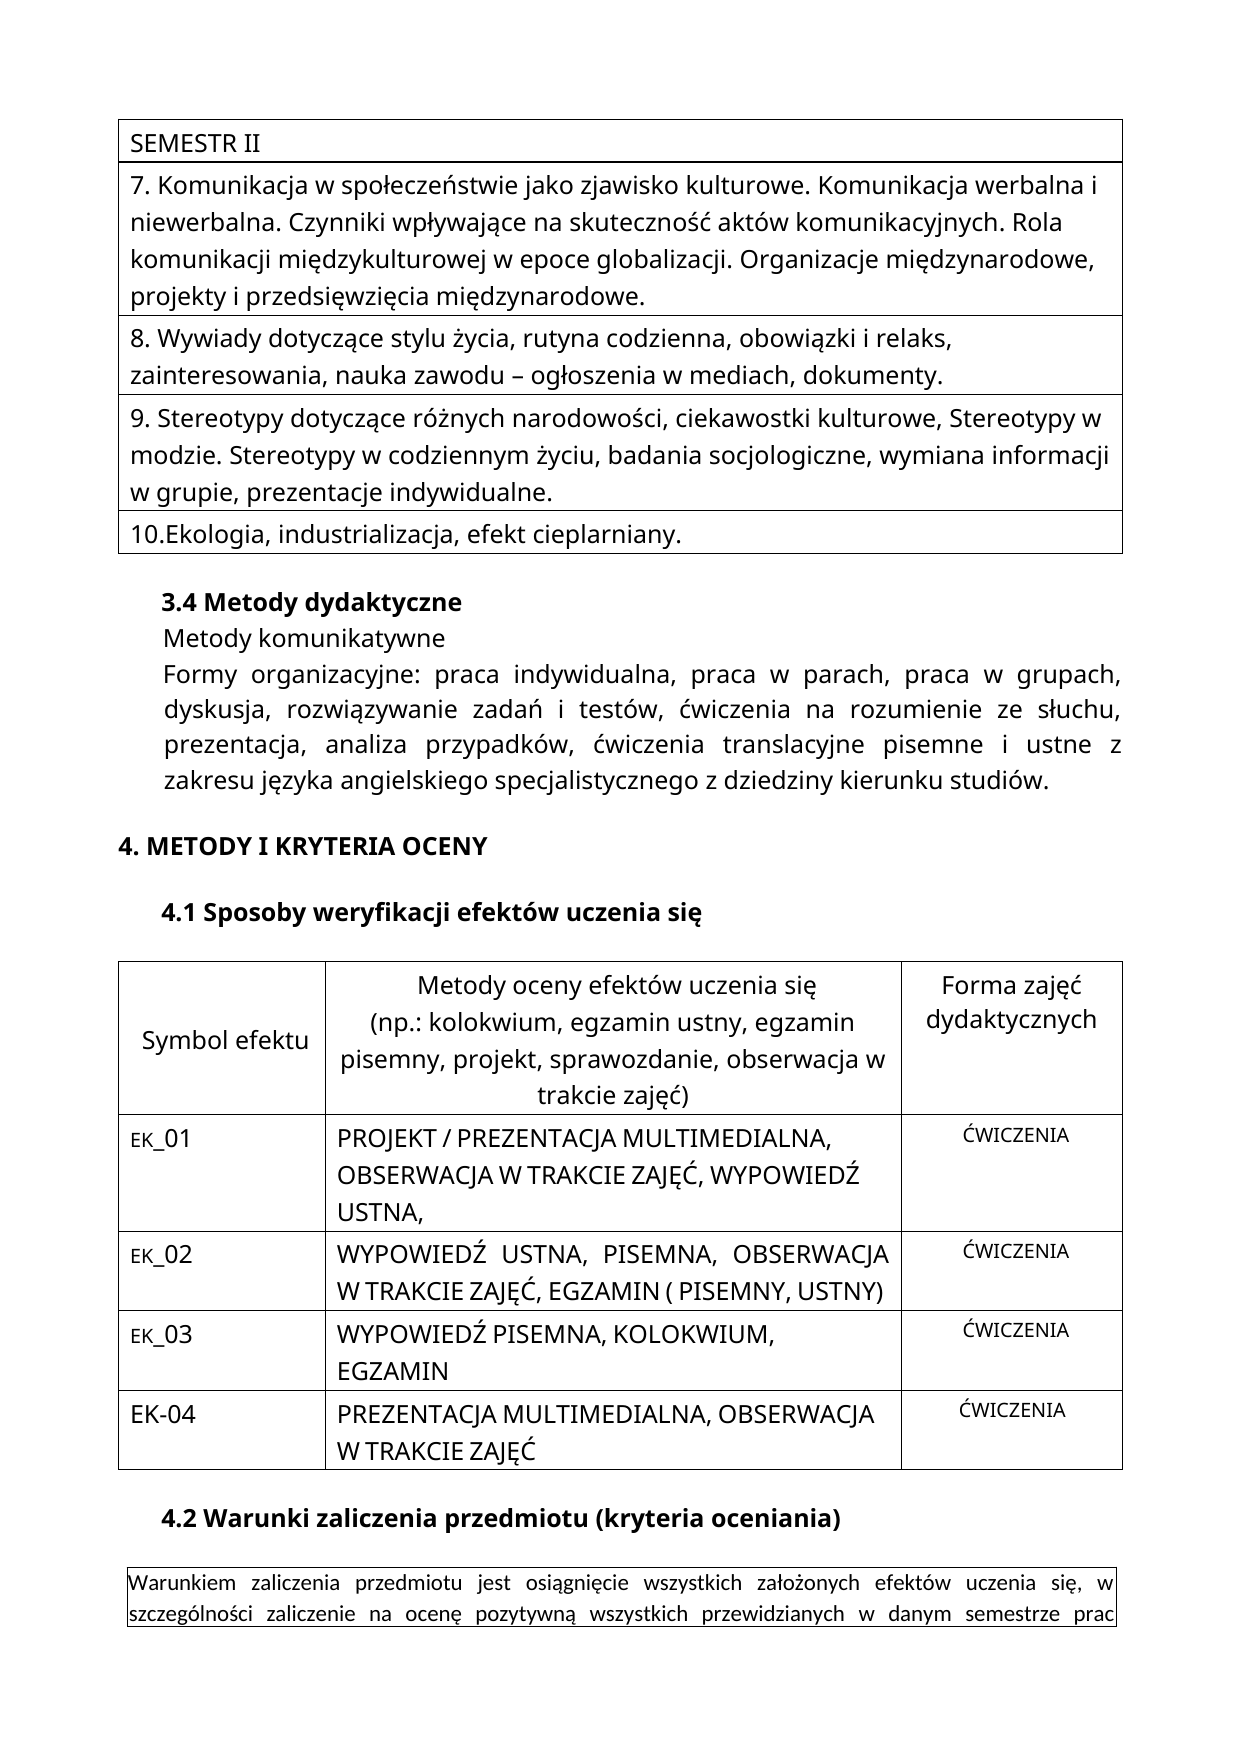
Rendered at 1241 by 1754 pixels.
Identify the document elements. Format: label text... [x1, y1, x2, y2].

table_cell 10.Ekologia, industrializacja, efekt cieplarniany. [119, 511, 1122, 553]
table_cell EK_02 [119, 1232, 325, 1310]
table_cell 9. Stereotypy dotyczące różnych narodowości, ciekawostki kulturowe, Stereotypy w modzie. Stereotypy w codziennym życiu, badania socjologiczne, wymiana informacji w grupie, prezentacje indywidualne. [119, 395, 1122, 510]
table_cell ĆWICZENIA [902, 1391, 1122, 1469]
table_cell PROJEKT / PREZENTACJA MULTIMEDIALNA, OBSERWACJA W TRAKCIE ZAJĘĆ, WYPOWIEDŹ USTNA, [326, 1115, 901, 1231]
table_cell EK-04 [119, 1391, 325, 1469]
table_cell ĆWICZENIA [902, 1115, 1122, 1231]
table_header Metody oceny efektów uczenia się (np.: kolokwium, egzamin ustny, egzamin pisemny, projekt, sprawozdanie, obserwacja w trakcie zajęć) [326, 962, 901, 1114]
table_cell 8. Wywiady dotyczące stylu życia, rutyna codzienna, obowiązki i relaks, zainteresowania, nauka zawodu – ogłoszenia w mediach, dokumenty. [119, 316, 1122, 394]
table_header Forma zajęć dydaktycznych [902, 962, 1122, 1114]
table_cell ĆWICZENIA [902, 1311, 1122, 1390]
subtitle 4.2 Warunki zaliczenia przedmiotu (kryteria oceniania) [161, 1501, 1122, 1534]
table_cell ĆWICZENIA [902, 1232, 1122, 1310]
table_cell WYPOWIEDŹ USTNA, PISEMNA, OBSERWACJA W TRAKCIE ZAJĘĆ, EGZAMIN ( PISEMNY, USTNY) [326, 1232, 901, 1310]
subtitle 3.4 Metody dydaktyczne [161, 584, 1122, 618]
table_cell EK_01 [119, 1115, 325, 1231]
subtitle 4. METODY I KRYTERIA OCENY [118, 829, 1122, 863]
table_cell PREZENTACJA MULTIMEDIALNA, OBSERWACJA W TRAKCIE ZAJĘĆ [326, 1391, 901, 1469]
table_cell EK_03 [119, 1311, 325, 1390]
subtitle 4.1 Sposoby weryfikacji efektów uczenia się [161, 895, 1122, 929]
table_header Symbol efektu [119, 962, 325, 1114]
table_cell 7. Komunikacja w społeczeństwie jako zjawisko kulturowe. Komunikacja werbalna i niewerbalna. Czynniki wpływające na skuteczność aktów komunikacyjnych. Rola komunikacji międzykulturowej w epoce globalizacji. Organizacje międzynarodowe, projekty i przedsięwzięcia międzynarodowe. [119, 163, 1122, 314]
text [128, 1568, 1116, 1626]
table_cell WYPOWIEDŹ PISEMNA, KOLOKWIUM, EGZAMIN [326, 1311, 901, 1390]
table_cell SEMESTR II [119, 120, 1122, 161]
text Metody komunikatywne [163, 620, 1122, 654]
text Formy organizacyjne: praca indywidualna, praca w parach, praca w grupach, dyskusja, rozwiązywanie zadań i testów, ćwiczenia na rozumienie ze słuchu, prezentacja, analiza przypadków, ćwiczenia translacyjne pisemne i ustne z zakresu języka angielskiego specjalistycznego z dziedziny kierunku studiów. [163, 656, 1122, 797]
